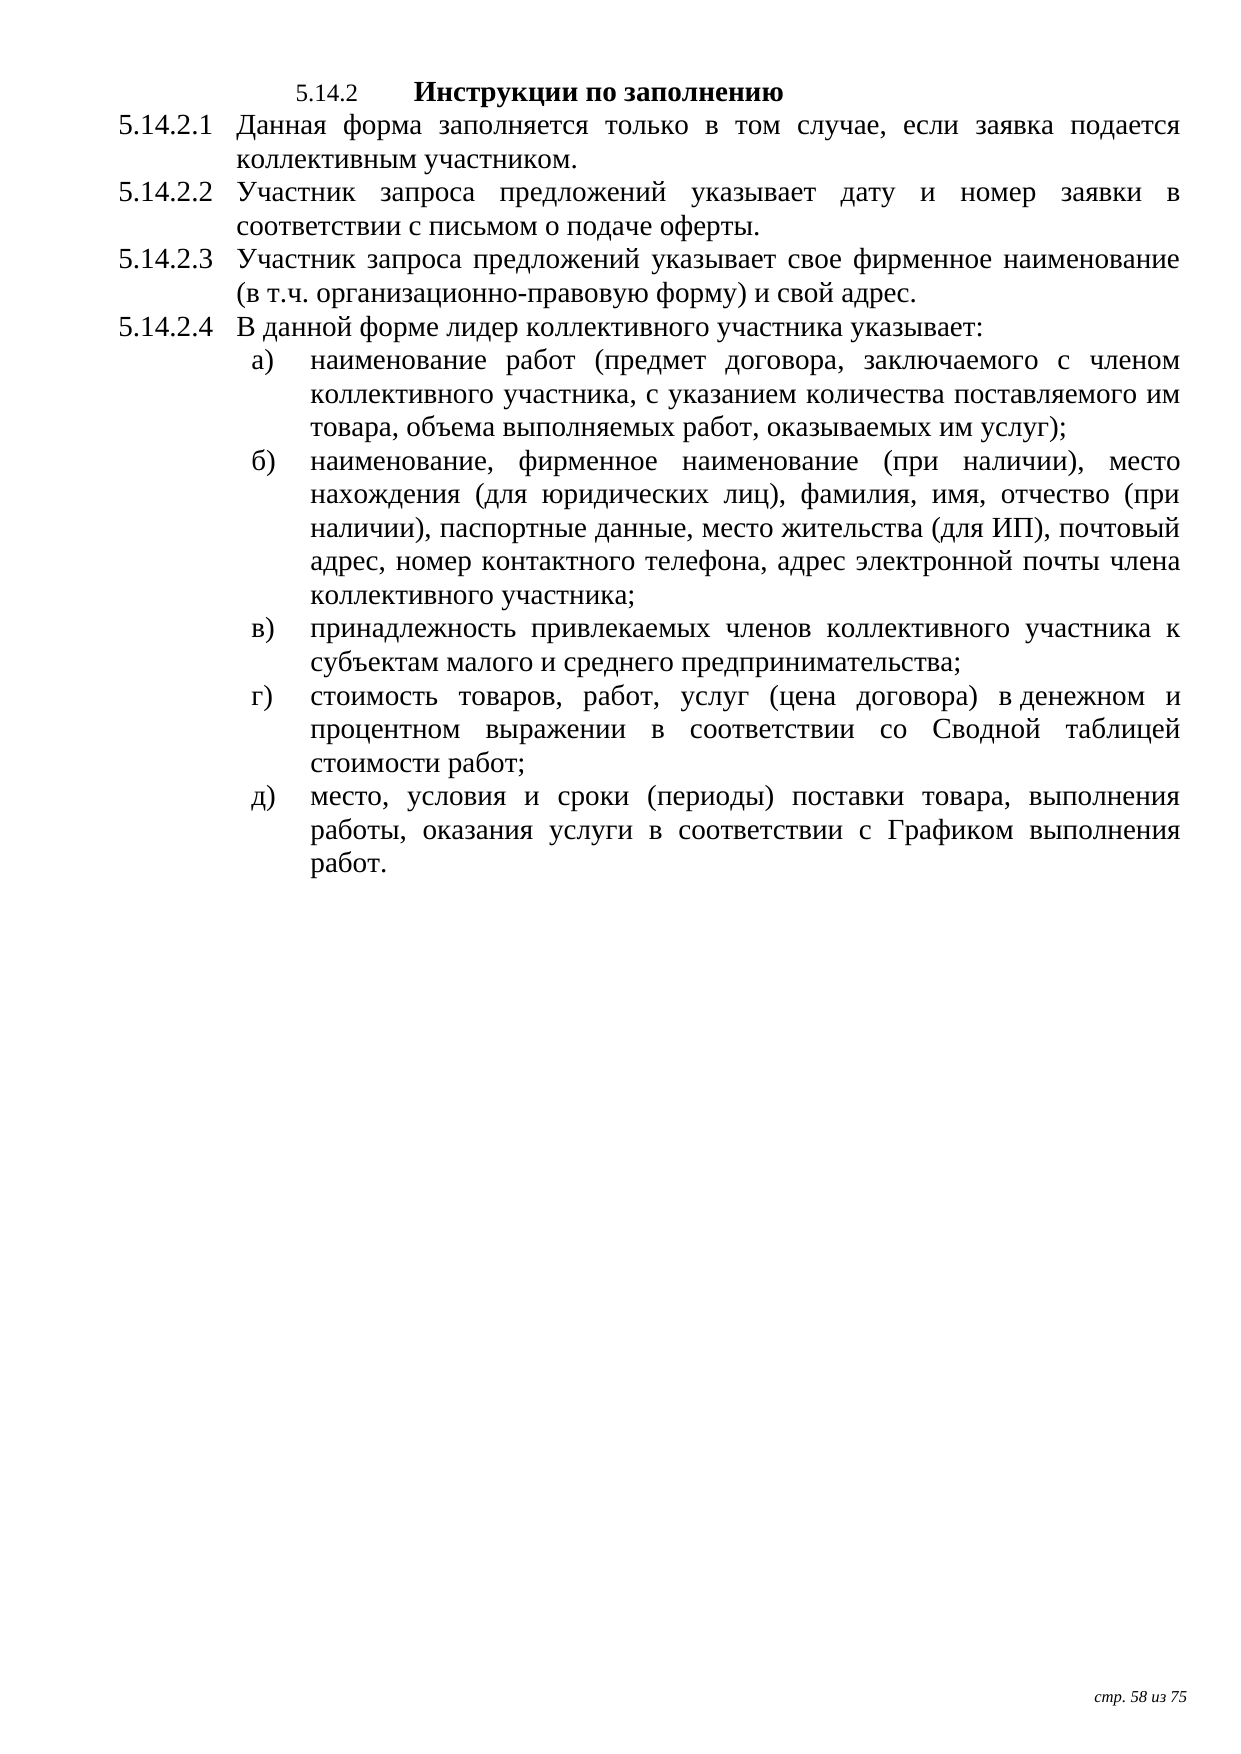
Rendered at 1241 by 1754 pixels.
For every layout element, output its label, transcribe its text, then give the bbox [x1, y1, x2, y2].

text Участник запроса предложений указывает свое фирменное наименование (в т.ч. организационно-правовую форму) и свой адрес. [118, 242, 1181, 309]
text Участник запроса предложений указывает дату и номер заявки в соответствии с письмом о подаче оферты. [118, 174, 1181, 242]
text Данная форма заполняется только в том случае, если заявка подается коллективным участником. [118, 107, 1181, 174]
text место, условия и сроки (периоды) поставки товара, выполнения работы, оказания услуги в соответствии с Графиком выполнения работ. [251, 778, 1181, 879]
text В данной форме лидер коллективного участника указывает: [118, 309, 1181, 342]
text принадлежность привлекаемых членов коллективного участника к субъектам малого и среднего предпринимательства; [251, 611, 1181, 678]
text наименование, фирменное наименование (при наличии), место нахождения (для юридических лиц), фамилия, имя, отчество (при наличии), паспортные данные, место жительства (для ИП), почтовый адрес, номер контактного телефона, адрес электронной почты члена коллективного участника; [251, 443, 1181, 611]
text наименование работ (предмет договора, заключаемого с членом коллективного участника, с указанием количества поставляемого им товара, объема выполняемых работ, оказываемых им услуг); [251, 342, 1181, 443]
text Инструкции по заполнению [236, 74, 1181, 107]
text стоимость товаров, работ, услуг (цена договора) в денежном и процентном выражении в соответствии со Сводной таблицей стоимости работ; [251, 678, 1181, 778]
